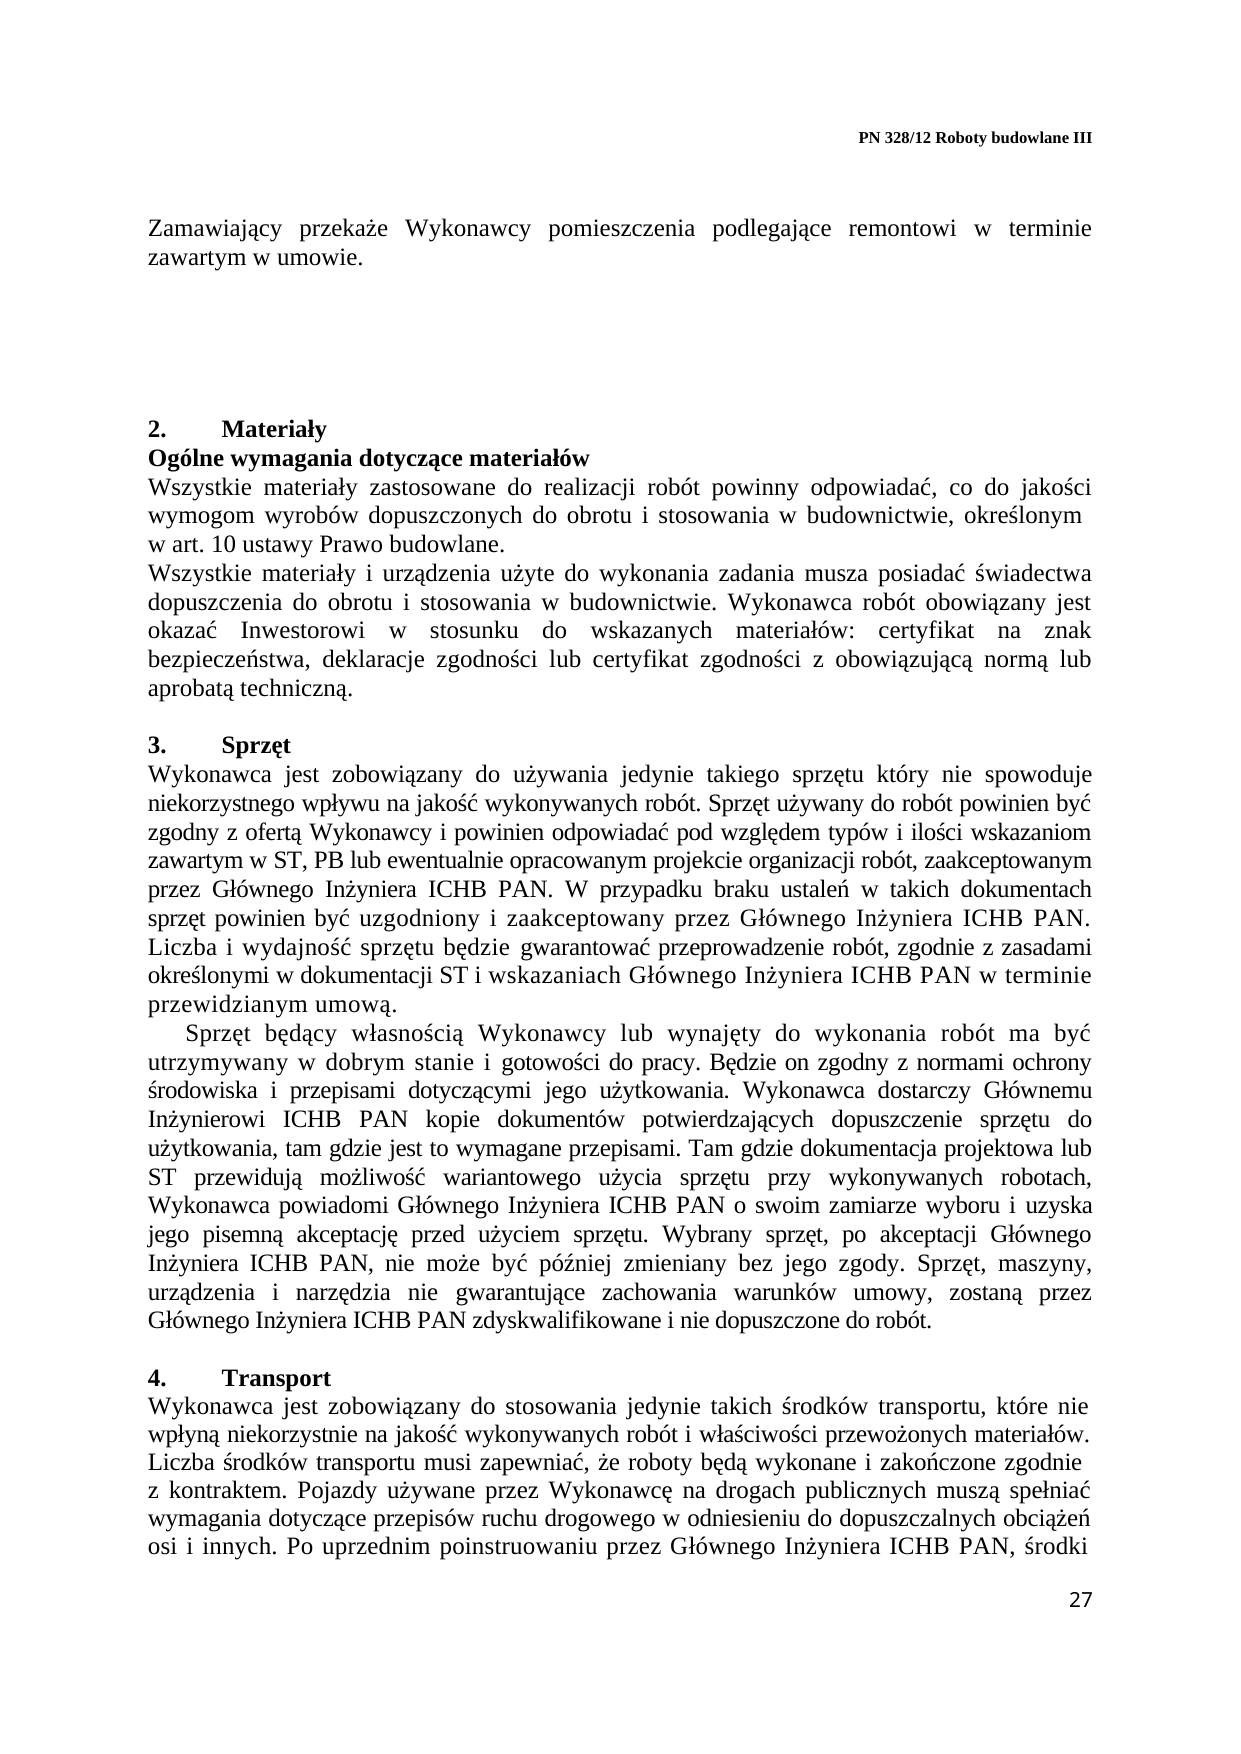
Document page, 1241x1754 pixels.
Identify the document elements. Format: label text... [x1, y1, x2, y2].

text Ogólne wymagania dotyczące materiałów [126, 443, 1093, 472]
text Wszystkie materiały i urządzenia użyte do wykonania zadania musza posiadać świadectwa dopuszczenia do obrotu i stosowania w budownictwie. Wykonawca robót obowiązany jest okazać Inwestorowi w stosunku do wskazanych materiałów: certyfikat na znak bezpieczeństwa, deklaracje zgodności lub certyfikat zgodności z obowiązującą normą lub aprobatą techniczną. [148, 558, 1093, 702]
text Zamawiający przekaże Wykonawcy pomieszczenia podlegające remontowi w terminie zawartym w umowie. [148, 213, 1093, 271]
list Transport [148, 1363, 1093, 1392]
text Wykonawca jest zobowiązany do używania jedynie takiego sprzętu który nie spowoduje niekorzystnego wpływu na jakość wykonywanych robót. Sprzęt używany do robót powinien być zgodny z ofertą Wykonawcy i powinien odpowiadać pod względem typów i ilości wskazaniom zawartym w ST, PB lub ewentualnie opracowanym projekcie organizacji robót, zaakceptowanym przez Głównego Inżyniera ICHB PAN. W przypadku braku ustaleń w takich dokumentach sprzęt powinien być uzgodniony i zaakceptowany przez Głównego Inżyniera ICHB PAN. Liczba i wydajność sprzętu będzie gwarantować przeprowadzenie robót, zgodnie z zasadami określonymi w dokumentacji ST i wskazaniach Głównego Inżyniera ICHB PAN w terminie przewidzianym umową. [148, 759, 1093, 1018]
text Wszystkie materiały zastosowane do realizacji robót powinny odpowiadać, co do jakości wymogom wyrobów dopuszczonych do obrotu i stosowania w budownictwie, określonym w art. 10 ustawy Prawo budowlane. [148, 472, 1093, 558]
text Sprzęt będący własnością Wykonawcy lub wynajęty do wykonania robót ma być utrzymywany w dobrym stanie i gotowości do pracy. Będzie on zgodny z normami ochrony środowiska i przepisami dotyczącymi jego użytkowania. Wykonawca dostarczy Głównemu Inżynierowi ICHB PAN kopie dokumentów potwierdzających dopuszczenie sprzętu do użytkowania, tam gdzie jest to wymagane przepisami. Tam gdzie dokumentacja projektowa lub ST przewidują możliwość wariantowego użycia sprzętu przy wykonywanych robotach, Wykonawca powiadomi Głównego Inżyniera ICHB PAN o swoim zamiarze wyboru i uzyska jego pisemną akceptację przed użyciem sprzętu. Wybrany sprzęt, po akceptacji Głównego Inżyniera ICHB PAN, nie może być później zmieniany bez jego zgody. Sprzęt, maszyny, urządzenia i narzędzia nie gwarantujące zachowania warunków umowy, zostaną przez Głównego Inżyniera ICHB PAN zdyskwalifikowane i nie dopuszczone do robót. [148, 1018, 1093, 1334]
list Materiały [148, 414, 1093, 443]
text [148, 1392, 1091, 1560]
list Sprzęt [148, 731, 1093, 759]
